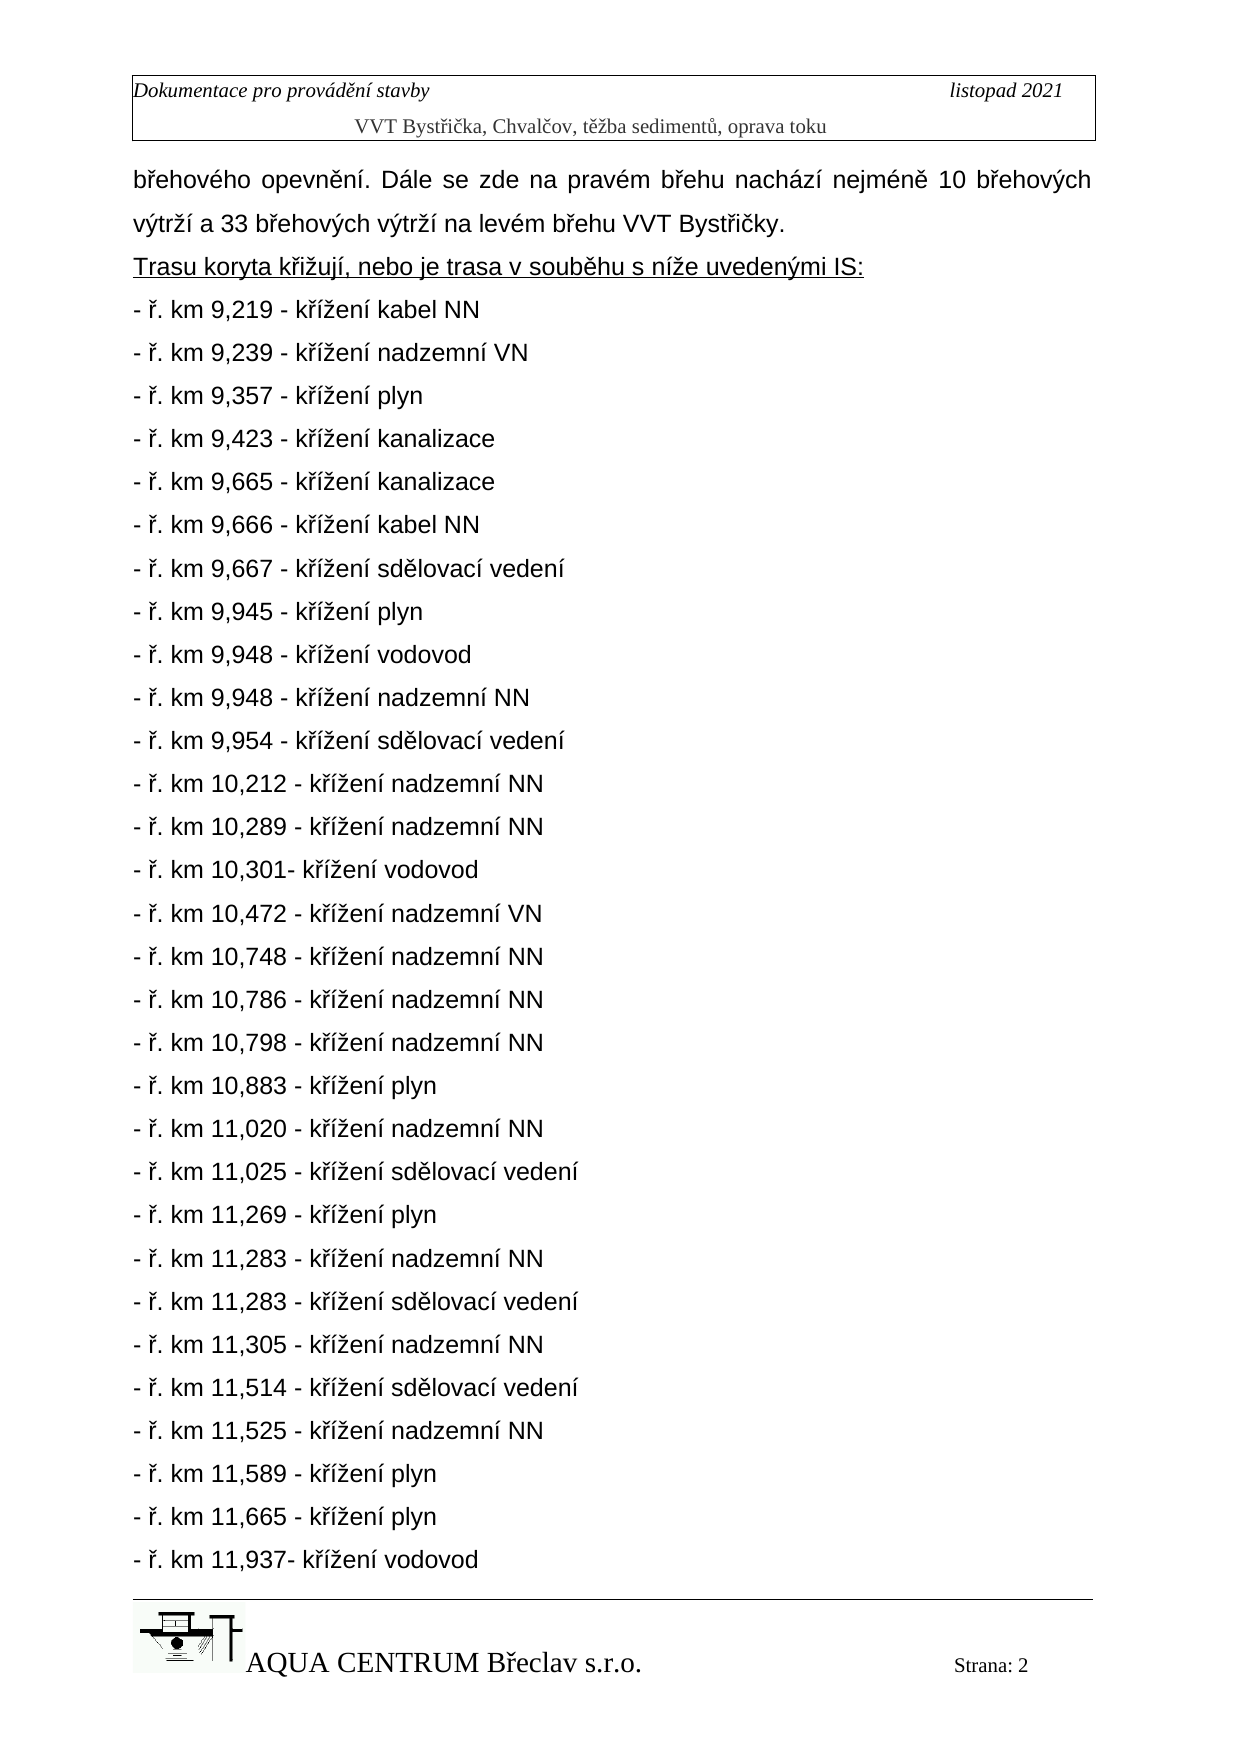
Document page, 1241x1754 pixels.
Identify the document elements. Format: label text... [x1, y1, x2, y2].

text - ř. km 11,937- křížení vodovod [133, 1545, 1093, 1574]
text - ř. km 11,305 - křížení nadzemní NN [133, 1330, 1093, 1358]
text - ř. km 9,948 - křížení nadzemní NN [133, 683, 1093, 712]
text - ř. km 11,283 - křížení sdělovací vedení [133, 1287, 1093, 1315]
text - ř. km 10,786 - křížení nadzemní NN [133, 985, 1093, 1013]
text - ř. km 11,283 - křížení nadzemní NN [133, 1243, 1093, 1272]
text - ř. km 11,025 - křížení sdělovací vedení [133, 1157, 1093, 1186]
text - ř. km 11,269 - křížení plyn [133, 1200, 1093, 1229]
text - ř. km 9,665 - křížení kanalizace [133, 467, 1093, 496]
text Trasu koryta křižují, nebo je trasa v souběhu s níže uvedenými IS: [133, 252, 1093, 280]
text - ř. km 9,667 - křížení sdělovací vedení [133, 553, 1093, 582]
text - ř. km 9,239 - křížení nadzemní VN [133, 338, 1093, 367]
text - ř. km 9,945 - křížení plyn [133, 597, 1093, 625]
text - ř. km 10,472 - křížení nadzemní VN [133, 898, 1093, 927]
text - ř. km 11,020 - křížení nadzemní NN [133, 1114, 1093, 1143]
text - ř. km 10,883 - křížení plyn [133, 1071, 1093, 1100]
text - ř. km 10,301- křížení vodovod [133, 855, 1093, 884]
picture [132, 1602, 246, 1673]
text - ř. km 9,357 - křížení plyn [133, 381, 1093, 410]
text - ř. km 11,514 - křížení sdělovací vedení [133, 1373, 1093, 1402]
text - ř. km 10,798 - křížení nadzemní NN [133, 1028, 1093, 1057]
text - ř. km 11,525 - křížení nadzemní NN [133, 1416, 1093, 1445]
text - ř. km 11,589 - křížení plyn [133, 1459, 1093, 1488]
text - ř. km 10,748 - křížení nadzemní NN [133, 942, 1093, 970]
text - ř. km 9,948 - křížení vodovod [133, 640, 1093, 668]
text - ř. km 9,666 - křížení kabel NN [133, 510, 1093, 539]
text - ř. km 10,289 - křížení nadzemní NN [133, 812, 1093, 841]
text - ř. km 10,212 - křížení nadzemní NN [133, 769, 1093, 798]
text - ř. km 9,954 - křížení sdělovací vedení [133, 726, 1093, 755]
text - ř. km 9,219 - křížení kabel NN [133, 295, 1093, 323]
text - ř. km 11,665 - křížení plyn [133, 1502, 1093, 1531]
text - ř. km 9,423 - křížení kanalizace [133, 424, 1093, 453]
